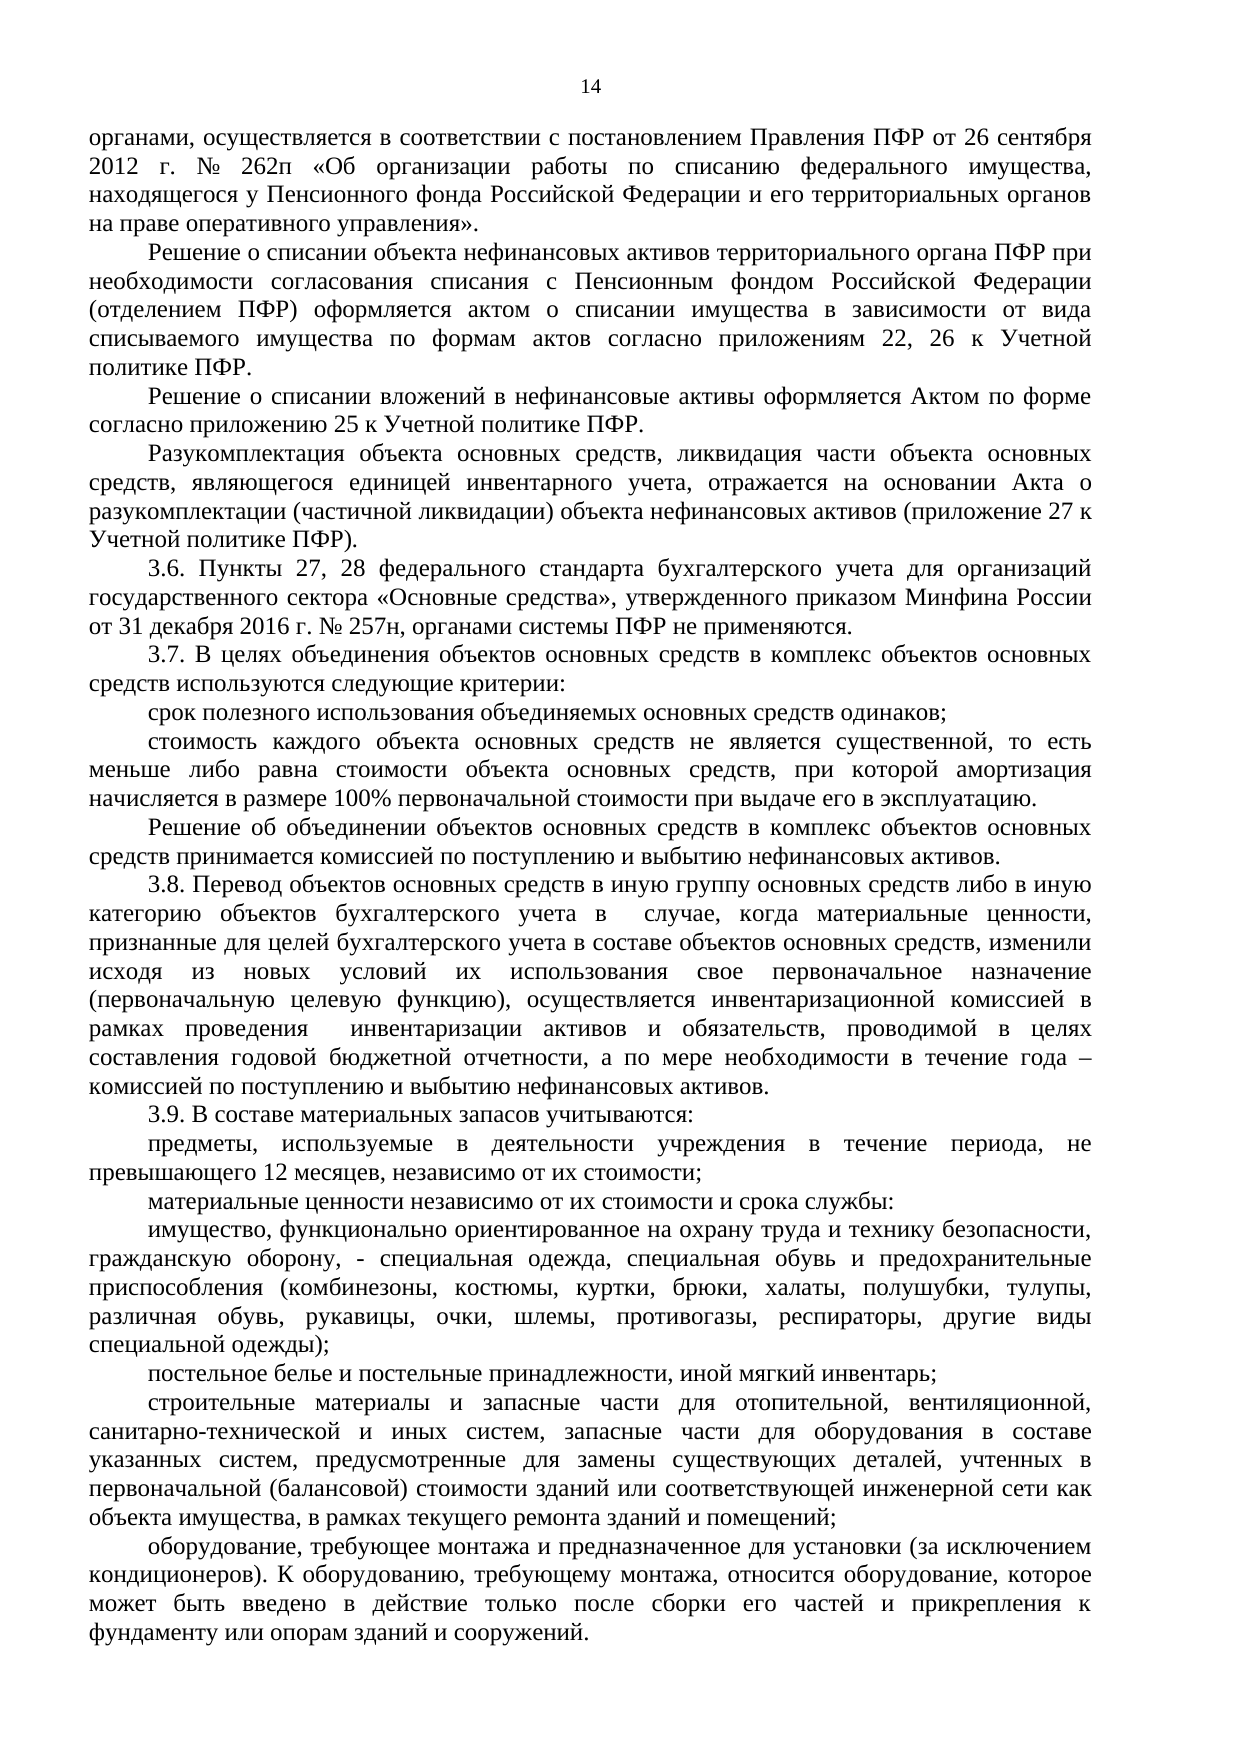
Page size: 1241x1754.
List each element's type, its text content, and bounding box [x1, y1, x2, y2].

text материальные ценности независимо от их стоимости и срока службы: [89, 1186, 1092, 1214]
text строительные материалы и запасные части для отопительной, вентиляционной, санитарно-технической и иных систем, запасные части для оборудования в составе указанных систем, предусмотренные для замены существующих деталей, учтенных в первоначальной (балансовой) стоимости зданий или соответствующей инженерной сети как объекта имущества, в рамках текущего ремонта зданий и помещений; [89, 1387, 1092, 1531]
text 3.7. В целях объединения объектов основных средств в комплекс объектов основных средств используются следующие критерии: [89, 639, 1092, 697]
text имущество, функционально ориентированное на охрану труда и технику безопасности, гражданскую оборону, - специальная одежда, специальная обувь и предохранительные приспособления (комбинезоны, костюмы, куртки, брюки, халаты, полушубки, тулупы, различная обувь, рукавицы, очки, шлемы, противогазы, респираторы, другие виды специальной одежды); [89, 1214, 1092, 1358]
text Решение об объединении объектов основных средств в комплекс объектов основных средств принимается комиссией по поступлению и выбытию нефинансовых активов. [89, 812, 1092, 869]
text стоимость каждого объекта основных средств не является существенной, то есть меньше либо равна стоимости объекта основных средств, при которой амортизация начисляется в размере 100% первоначальной стоимости при выдаче его в эксплуатацию. [89, 726, 1092, 812]
text срок полезного использования объединяемых основных средств одинаков; [89, 697, 1092, 726]
text постельное белье и постельные принадлежности, иной мягкий инвентарь; [89, 1358, 1092, 1387]
text 3.6. Пункты 27, 28 федерального стандарта бухгалтерского учета для организаций государственного сектора «Основные средства», утвержденного приказом Минфина России от 31 декабря 2016 г. № 257н, органами системы ПФР не применяются. [89, 553, 1092, 639]
text Решение о списании объекта нефинансовых активов территориального органа ПФР при необходимости согласования списания с Пенсионным фондом Российской Федерации (отделением ПФР) оформляется актом о списании имущества в зависимости от вида списываемого имущества по формам актов согласно приложениям 22, 26 к Учетной политике ПФР. [89, 237, 1092, 381]
text Решение о списании вложений в нефинансовые активы оформляется Актом по форме согласно приложению 25 к Учетной политике ПФР. [89, 381, 1092, 438]
text 3.8. Перевод объектов основных средств в иную группу основных средств либо в иную категорию объектов бухгалтерского учета в случае, когда материальные ценности, признанные для целей бухгалтерского учета в составе объектов основных средств, изменили исходя из новых условий их использования свое первоначальное назначение (первоначальную целевую функцию), осуществляется инвентаризационной комиссией в рамках проведения инвентаризации активов и обязательств, проводимой в целях составления годовой бюджетной отчетности, а по мере необходимости в течение года – комиссией по поступлению и выбытию нефинансовых активов. [89, 869, 1092, 1099]
text 3.9. В составе материальных запасов учитываются: [89, 1099, 1092, 1128]
text оборудование, требующее монтажа и предназначенное для установки (за исключением кондиционеров). К оборудованию, требующему монтажа, относится оборудование, которое может быть введено в действие только после сборки его частей и прикрепления к фундаменту или опорам зданий и сооружений. [89, 1531, 1092, 1646]
text Разукомплектация объекта основных средств, ликвидация части объекта основных средств, являющегося единицей инвентарного учета, отражается на основании Акта о разукомплектации (частичной ликвидации) объекта нефинансовых активов (приложение 27 к Учетной политике ПФР). [89, 438, 1092, 553]
text предметы, используемые в деятельности учреждения в течение периода, не превышающего 12 месяцев, независимо от их стоимости; [89, 1128, 1092, 1186]
